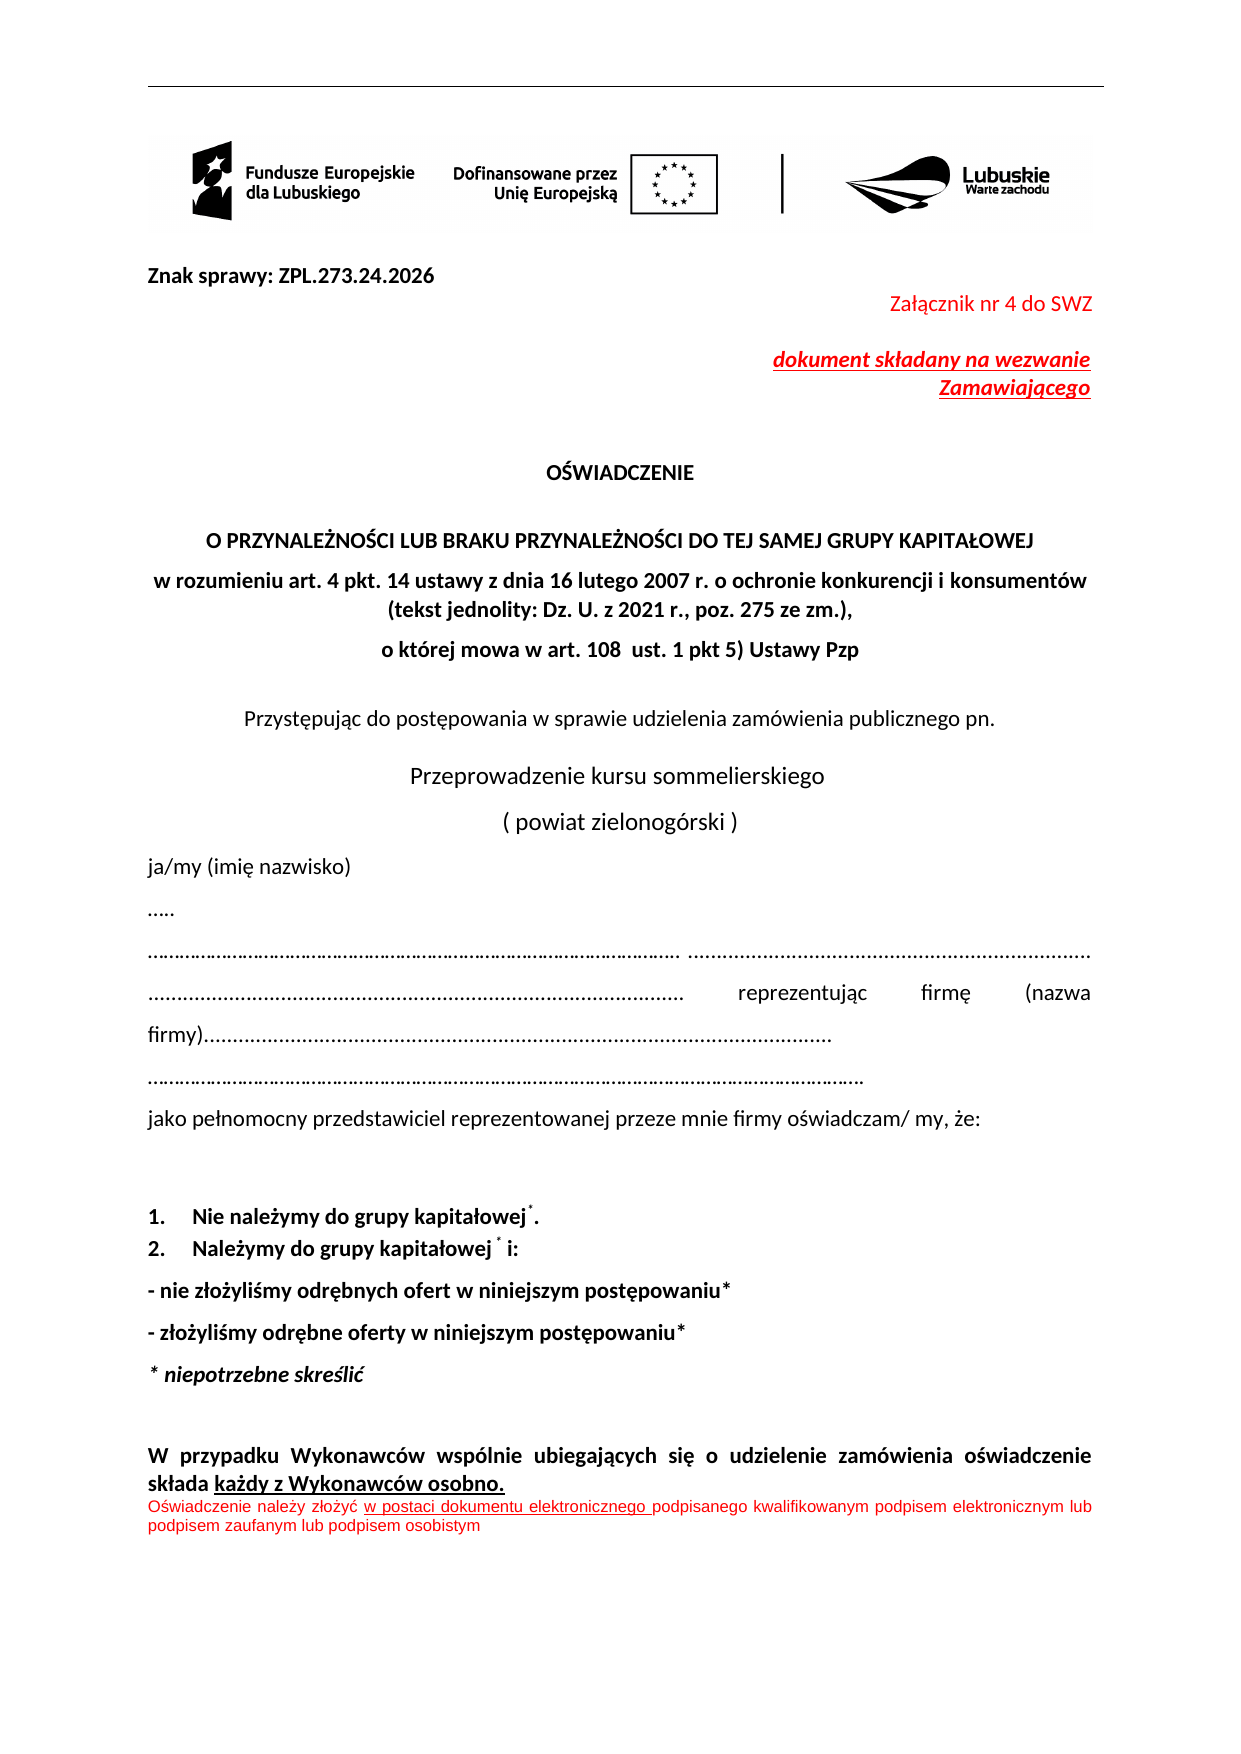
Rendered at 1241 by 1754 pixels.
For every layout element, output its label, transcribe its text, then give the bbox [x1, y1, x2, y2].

text ja/my (imię nazwisko) [148, 852, 1092, 880]
text - złożyliśmy odrębne oferty w niniejszym postępowaniu* [148, 1318, 1092, 1346]
picture [147, 135, 1093, 233]
text dokument składany na wezwanie Zamawiającego [590, 346, 1092, 402]
text o której mowa w art. 108 ust. 1 pkt 5) Ustawy Pzp [148, 635, 1092, 663]
text Załącznik nr 4 do SWZ [148, 289, 1092, 317]
text Oświadczenie należy złożyć w postaci dokumentu elektronicznego podpisanego kwalifikowanym podpisem elektronicznym lub podpisem zaufanym lub podpisem osobistym [148, 1497, 1092, 1535]
text W przypadku Wykonawców wspólnie ubiegających się o udzielenie zamówienia oświadczenie składa każdy z Wykonawców osobno. [148, 1441, 1092, 1497]
text * niepotrzebne skreślić [148, 1360, 1092, 1388]
text Znak sprawy: ZPL.273.24.2026 [148, 261, 1092, 289]
text jako pełnomocny przedstawiciel reprezentowanej przeze mnie firmy oświadczam/ my, że: [148, 1104, 1092, 1132]
text O PRZYNALEŻNOŚCI LUB BRAKU PRZYNALEŻNOŚCI DO TEJ SAMEJ GRUPY KAPITAŁOWEJ [148, 526, 1092, 554]
text - nie złożyliśmy odrębnych ofert w niniejszym postępowaniu* [148, 1276, 1092, 1304]
text Przystępując do postępowania w sprawie udzielenia zamówienia publicznego pn. [148, 704, 1092, 732]
list Należymy do grupy kapitałowej * i: [148, 1234, 1092, 1262]
text ………………………………………………………………………………………………………………………. [148, 1062, 1092, 1090]
text …..……………………………………………………………………………………….. ................................................................................................................................................................... reprezentując firmę (nazwa firmy)............................................................................................................. [148, 894, 1092, 1048]
text OŚWIADCZENIE [148, 458, 1092, 486]
text Przeprowadzenie kursu sommelierskiego ( powiat zielonogórski ) [148, 761, 1092, 837]
list Nie należymy do grupy kapitałowej*. [148, 1202, 1092, 1230]
text w rozumieniu art. 4 pkt. 14 ustawy z dnia 16 lutego 2007 r. o ochronie konkurencji i konsumentów (tekst jednolity: Dz. U. z 2021 r., poz. 275 ze zm.), [148, 567, 1092, 623]
